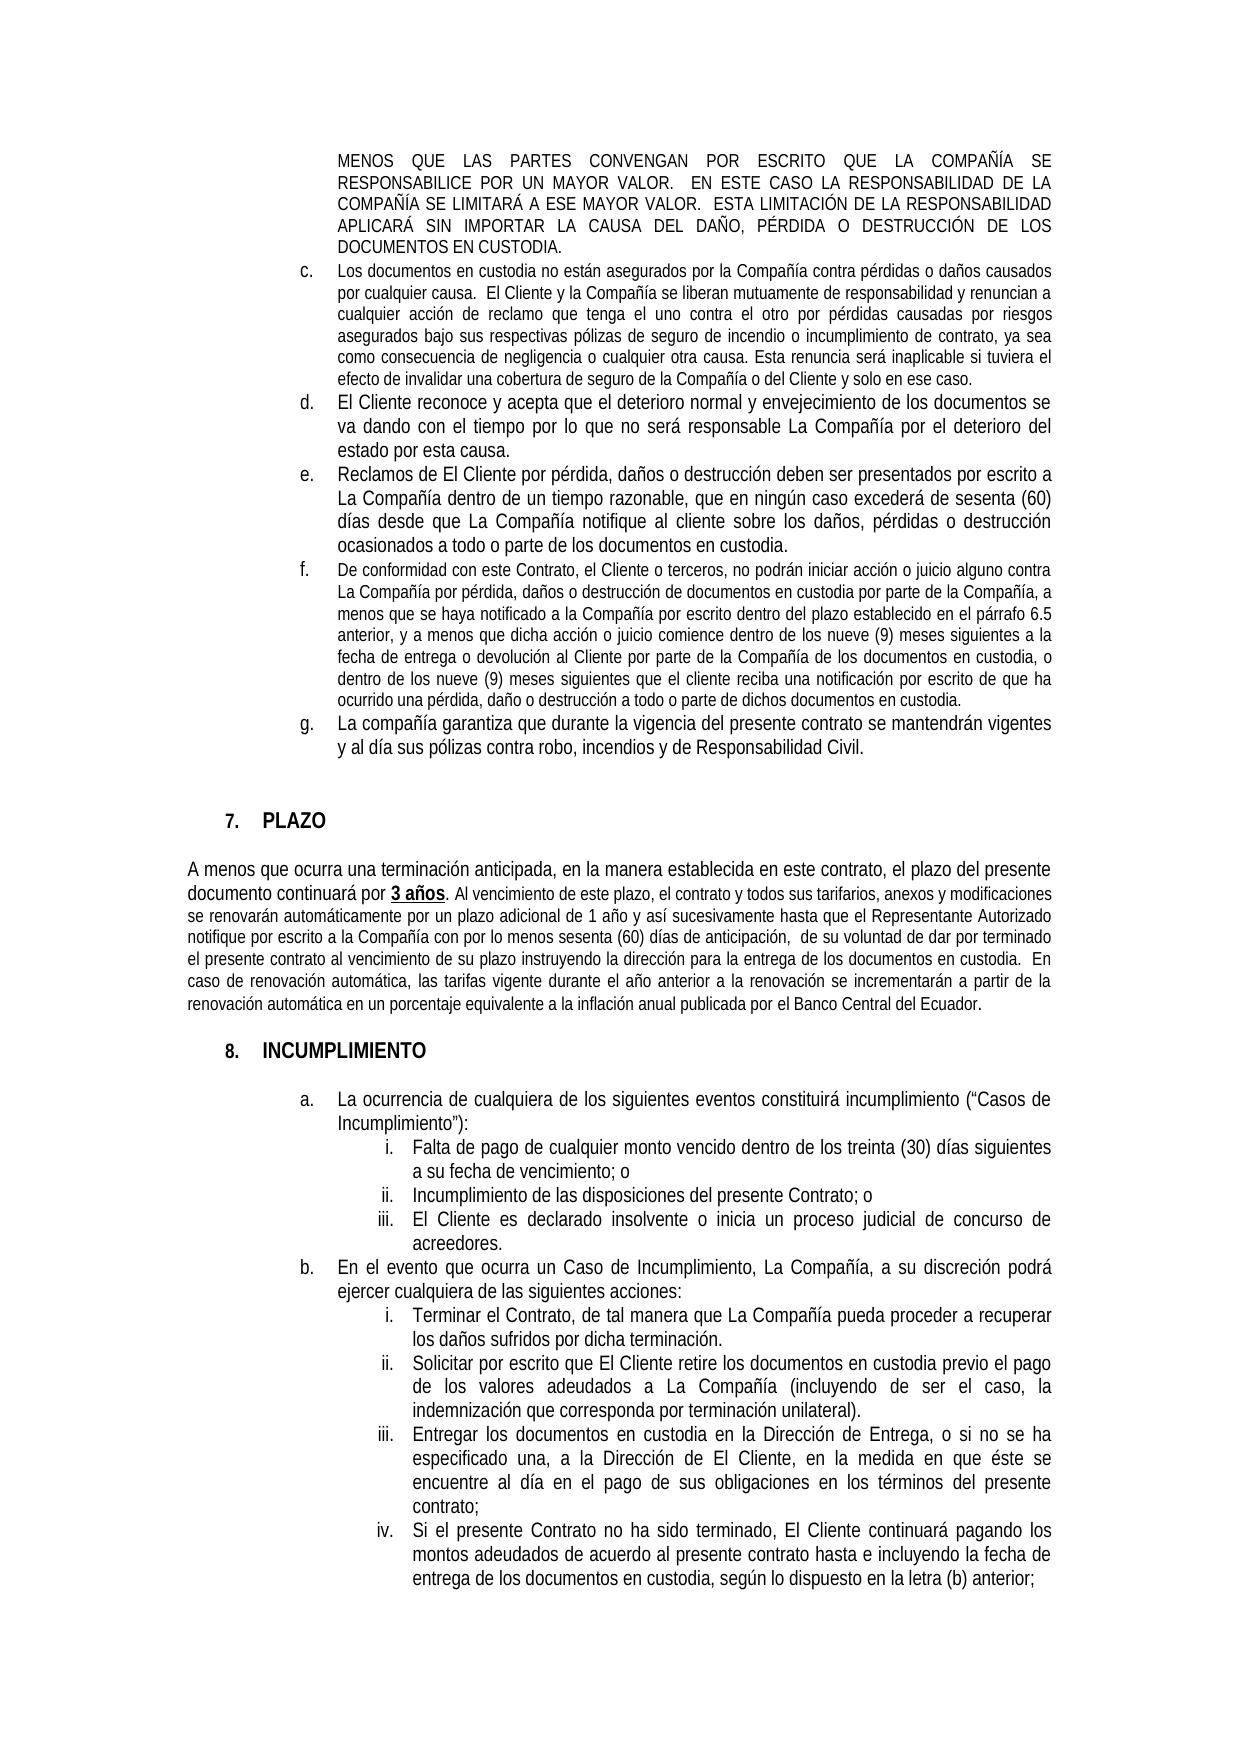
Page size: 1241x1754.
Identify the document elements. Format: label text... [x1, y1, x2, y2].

text A menos que ocurra una terminación anticipada, en la manera establecida en este contrato, el plazo del presente documento continuará por 3 años. Al vencimiento de este plazo, el contrato y todos sus tarifarios, anexos y modificaciones se renovarán automáticamente por un plazo adicional de 1 año y así sucesivamente hasta que el Representante Autorizado notifique por escrito a la Compañía con por lo menos sesenta (60) días de anticipación, de su voluntad de dar por terminado el presente contrato al vencimiento de su plazo instruyendo la dirección para la entrega de los documentos en custodia. En caso de renovación automática, las tarifas vigente durante el año anterior a la renovación se incrementarán a partir de la renovación automática en un porcentaje equivalente a la inflación anual publicada por el Banco Central del Ecuador. [187, 857, 1053, 1015]
list Falta de pago de cualquier monto vencido dentro de los treinta (30) días siguientes a su fecha de vencimiento; o [394, 1135, 1053, 1183]
list INCUMPLIMIENTO [225, 1037, 1053, 1063]
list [300, 150, 1053, 258]
list Solicitar por escrito que El Cliente retire los documentos en custodia previo el pago de los valores adeudados a La Compañía (incluyendo de ser el caso, la indemnización que corresponda por terminación unilateral). [394, 1350, 1053, 1422]
list De conformidad con este Contrato, el Cliente o terceros, no podrán iniciar acción o juicio alguno contra La Compañía por pérdida, daños o destrucción de documentos en custodia por parte de la Compañía, a menos que se haya notificado a la Compañía por escrito dentro del plazo establecido en el párrafo 6.5 anterior, y a menos que dicha acción o juicio comience dentro de los nueve (9) meses siguientes a la fecha de entrega o devolución al Cliente por parte de la Compañía de los documentos en custodia, o dentro de los nueve (9) meses siguientes que el cliente reciba una notificación por escrito de que ha ocurrido una pérdida, daño o destrucción a todo o parte de dichos documentos en custodia. [300, 557, 1053, 711]
list PLAZO [225, 807, 1053, 833]
list Terminar el Contrato, de tal manera que La Compañía pueda proceder a recuperar los daños sufridos por dicha terminación. [394, 1302, 1053, 1350]
list Los documentos en custodia no están asegurados por la Compañía contra pérdidas o daños causados por cualquier causa. El Cliente y la Compañía se liberan mutuamente de responsabilidad y renuncian a cualquier acción de reclamo que tenga el uno contra el otro por pérdidas causadas por riesgos asegurados bajo sus respectivas pólizas de seguro de incendio o incumplimiento de contrato, ya sea como consecuencia de negligencia o cualquier otra causa. Esta renuncia será inaplicable si tuviera el efecto de invalidar una cobertura de seguro de la Compañía o del Cliente y solo en ese caso. [300, 258, 1053, 389]
list La compañía garantiza que durante la vigencia del presente contrato se mantendrán vigentes y al día sus pólizas contra robo, incendios y de Responsabilidad Civil. [300, 711, 1053, 758]
list Si el presente Contrato no ha sido terminado, El Cliente continuará pagando los montos adeudados de acuerdo al presente contrato hasta e incluyendo la fecha de entrega de los documentos en custodia, según lo dispuesto en la letra (b) anterior; [394, 1518, 1053, 1590]
list En el evento que ocurra un Caso de Incumplimiento, La Compañía, a su discreción podrá ejercer cualquiera de las siguientes acciones: [300, 1254, 1053, 1302]
list La ocurrencia de cualquiera de los siguientes eventos constituirá incumplimiento (“Casos de Incumplimiento”): [300, 1087, 1053, 1135]
list Reclamos de El Cliente por pérdida, daños o destrucción deben ser presentados por escrito a La Compañía dentro de un tiempo razonable, que en ningún caso excederá de sesenta (60) días desde que La Compañía notifique al cliente sobre los daños, pérdidas o destrucción ocasionados a todo o parte de los documentos en custodia. [300, 461, 1053, 557]
list El Cliente reconoce y acepta que el deterioro normal y envejecimiento de los documentos se va dando con el tiempo por lo que no será responsable La Compañía por el deterioro del estado por esta causa. [300, 389, 1053, 461]
list Entregar los documentos en custodia en la Dirección de Entrega, o si no se ha especificado una, a la Dirección de El Cliente, en la medida en que éste se encuentre al día en el pago de sus obligaciones en los términos del presente contrato; [394, 1422, 1053, 1518]
list El Cliente es declarado insolvente o inicia un proceso judicial de concurso de acreedores. [394, 1207, 1053, 1254]
list Incumplimiento de las disposiciones del presente Contrato; o [394, 1183, 1053, 1207]
